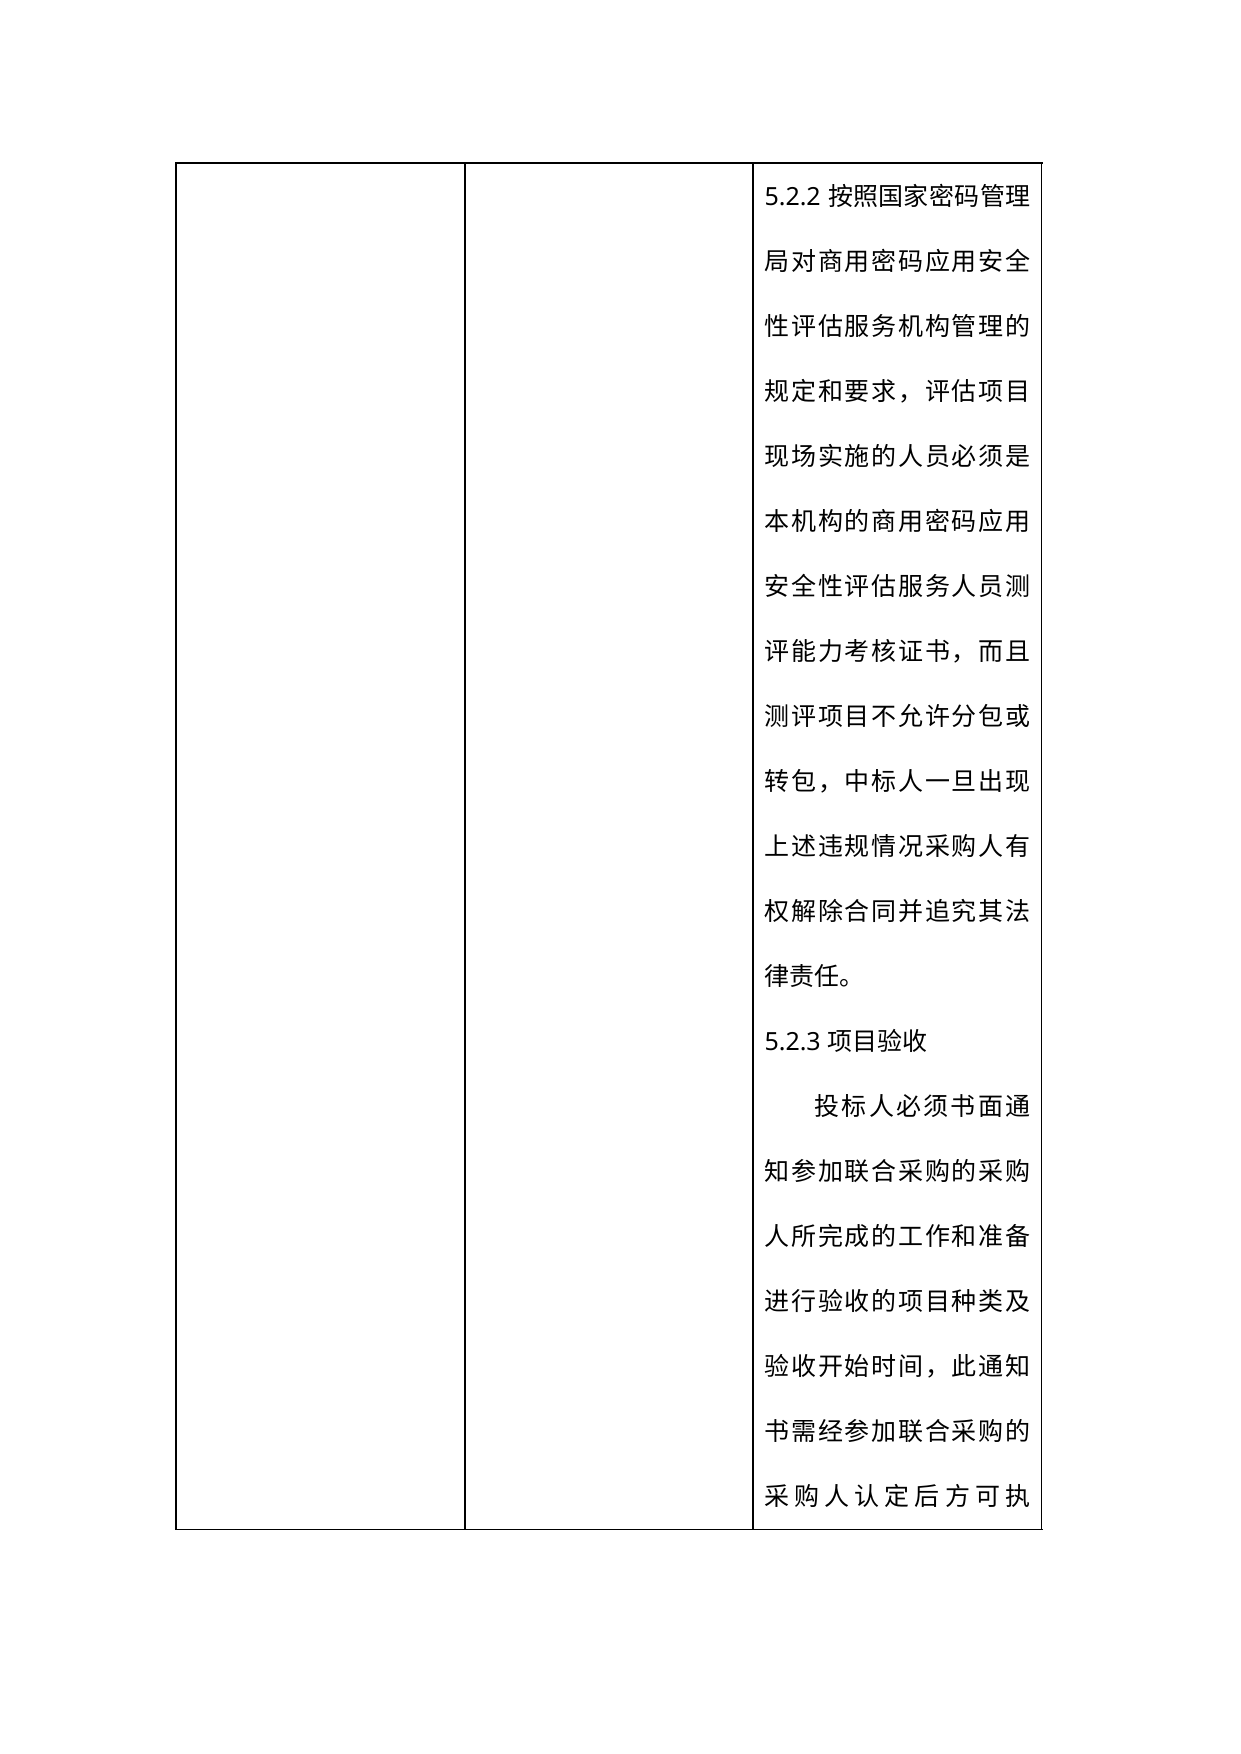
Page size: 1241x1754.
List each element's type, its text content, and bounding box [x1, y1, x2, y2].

table_cell 1 [177, 164, 464, 1528]
table_cell [466, 164, 752, 1528]
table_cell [754, 164, 1041, 1528]
